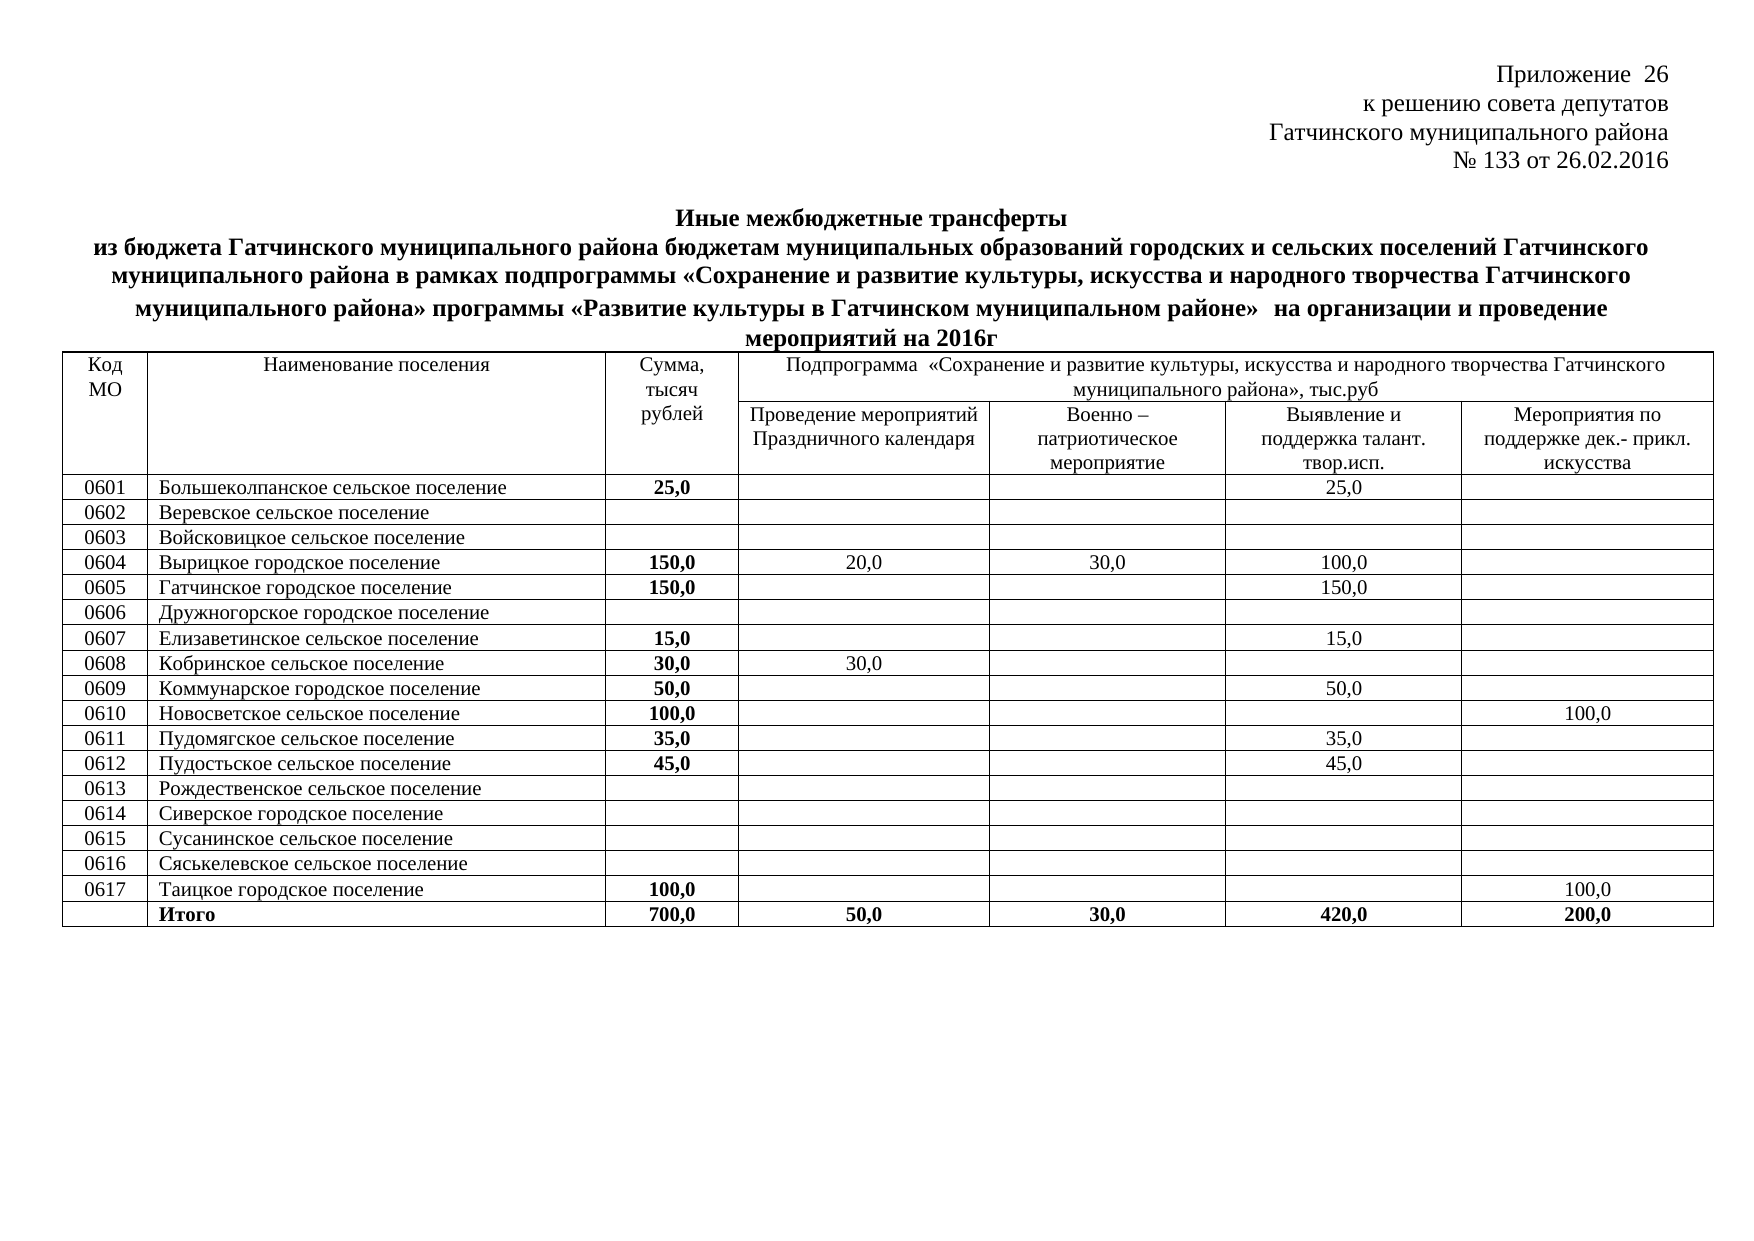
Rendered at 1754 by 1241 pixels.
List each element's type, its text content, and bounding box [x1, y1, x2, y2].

table_cell 0602 [63, 500, 147, 524]
table_cell 0610 [63, 701, 147, 725]
table_cell [990, 625, 1225, 649]
table_cell Проведение мероприятий Праздничного календаря [739, 402, 989, 474]
table_cell 0617 [63, 876, 147, 901]
table_cell Рождественское сельское поселение [148, 776, 605, 800]
table_cell Выявление и поддержка талант. твор.исп. [1226, 402, 1461, 474]
table_cell 25,0 [606, 475, 738, 499]
table_cell 25,0 [1226, 475, 1461, 499]
table_cell [990, 500, 1225, 524]
table_cell [606, 776, 738, 800]
text Приложение 26 [74, 59, 1668, 88]
table_cell 30,0 [990, 902, 1225, 926]
table_cell [1226, 851, 1461, 875]
table_cell 0609 [63, 676, 147, 700]
text Гатчинского муниципального района [74, 117, 1668, 145]
table_cell 50,0 [739, 902, 989, 926]
table_cell 100,0 [1226, 550, 1461, 574]
table_cell 0608 [63, 651, 147, 674]
table_cell [606, 500, 738, 524]
table_cell [1462, 751, 1713, 775]
table_cell [739, 751, 989, 775]
table_cell [739, 876, 989, 901]
table_cell [739, 701, 989, 725]
table_cell 15,0 [1226, 625, 1461, 649]
text к решению совета депутатов [74, 88, 1668, 117]
table_cell Вырицкое городское поселение [148, 550, 605, 574]
table_cell Веревское сельское поселение [148, 500, 605, 524]
table_cell Мероприятия по поддержке дек.- прикл. искусства [1462, 402, 1713, 474]
table_cell 50,0 [606, 676, 738, 700]
table_cell [1226, 600, 1461, 624]
table_cell [606, 851, 738, 875]
table_cell [1226, 801, 1461, 825]
table_cell [739, 826, 989, 850]
table_cell Таицкое городское поселение [148, 876, 605, 901]
table_cell [990, 701, 1225, 725]
table_cell [63, 902, 147, 926]
table_cell 100,0 [1462, 876, 1713, 901]
table_cell Сиверское городское поселение [148, 801, 605, 825]
table_header Наименование поселения [148, 353, 605, 474]
table_cell [739, 776, 989, 800]
table_cell Кобринское сельское поселение [148, 651, 605, 674]
table_cell [1462, 676, 1713, 700]
table_cell [1226, 651, 1461, 674]
table_cell [990, 751, 1225, 775]
table_cell 150,0 [606, 575, 738, 599]
table_cell 100,0 [606, 876, 738, 901]
table_cell [739, 500, 989, 524]
table_cell [990, 726, 1225, 750]
table_header Подпрограмма «Сохранение и развитие культуры, искусства и народного творчества Гатчинского муниципального района», тыс.руб [739, 353, 1713, 401]
table_cell 200,0 [1462, 902, 1713, 926]
table_cell [1462, 600, 1713, 624]
table_cell 30,0 [990, 550, 1225, 574]
table_cell [739, 801, 989, 825]
table_cell [1462, 475, 1713, 499]
table_cell Пудомягское сельское поселение [148, 726, 605, 750]
table_cell [990, 575, 1225, 599]
table_cell 0611 [63, 726, 147, 750]
text Иные межбюджетные трансферты [74, 203, 1668, 232]
table_cell [990, 851, 1225, 875]
table_cell Итого [148, 902, 605, 926]
table_cell 45,0 [606, 751, 738, 775]
table_cell [1226, 826, 1461, 850]
table_cell [990, 676, 1225, 700]
table_cell [1226, 500, 1461, 524]
table_cell [739, 851, 989, 875]
table_cell 100,0 [606, 701, 738, 725]
table_cell 0605 [63, 575, 147, 599]
table_header Код МО [63, 353, 147, 474]
table_cell [1226, 876, 1461, 901]
table_cell [606, 801, 738, 825]
table_cell Военно – патриотическое мероприятие [990, 402, 1225, 474]
table_cell Елизаветинское сельское поселение [148, 625, 605, 649]
table_cell 35,0 [1226, 726, 1461, 750]
table_cell 0615 [63, 826, 147, 850]
table_cell [606, 600, 738, 624]
table_cell [739, 726, 989, 750]
table_cell [606, 525, 738, 549]
table_cell Гатчинское городское поселение [148, 575, 605, 599]
table_cell 150,0 [606, 550, 738, 574]
table_cell [739, 475, 989, 499]
table_cell 0613 [63, 776, 147, 800]
table_header Сумма, тысяч рублей [606, 353, 738, 474]
table_cell [1226, 701, 1461, 725]
table_cell [739, 676, 989, 700]
table_cell [1462, 550, 1713, 574]
table_cell 30,0 [606, 651, 738, 674]
table_cell [1462, 500, 1713, 524]
table_cell [739, 600, 989, 624]
table_cell Новосветское сельское поселение [148, 701, 605, 725]
text из бюджета Гатчинского муниципального района бюджетам муниципальных образований городских и сельских поселений Гатчинского муниципального района в рамках подпрограммы «Сохранение и развитие культуры, искусства и народного творчества Гатчинского муниципального района» программы «Развитие культуры в Гатчинском муниципальном районе» на организации и проведение мероприятий на 2016г [74, 232, 1668, 351]
table_cell [990, 776, 1225, 800]
table_cell [606, 826, 738, 850]
table_cell [739, 525, 989, 549]
table_cell Войсковицкое сельское поселение [148, 525, 605, 549]
table_cell [990, 826, 1225, 850]
table_cell [1226, 525, 1461, 549]
table_cell [1462, 826, 1713, 850]
table_cell [990, 525, 1225, 549]
table_cell [1226, 776, 1461, 800]
table_cell 700,0 [606, 902, 738, 926]
table_cell Пудостьское сельское поселение [148, 751, 605, 775]
table_cell [1462, 651, 1713, 674]
table_cell [1462, 525, 1713, 549]
table_cell [1462, 801, 1713, 825]
table_cell [739, 575, 989, 599]
table_cell 0607 [63, 625, 147, 649]
table_cell [739, 625, 989, 649]
table_cell [1462, 776, 1713, 800]
table_cell [1462, 575, 1713, 599]
table_cell 30,0 [739, 651, 989, 674]
table_cell [990, 600, 1225, 624]
table_cell Сусанинское сельское поселение [148, 826, 605, 850]
table_cell 0604 [63, 550, 147, 574]
table_cell 35,0 [606, 726, 738, 750]
table_cell [990, 801, 1225, 825]
table_cell 0606 [63, 600, 147, 624]
table_cell [990, 876, 1225, 901]
table_cell 0614 [63, 801, 147, 825]
table_cell [1462, 625, 1713, 649]
table_cell 20,0 [739, 550, 989, 574]
table_cell 0603 [63, 525, 147, 549]
table_cell 45,0 [1226, 751, 1461, 775]
table_cell Дружногорское городское поселение [148, 600, 605, 624]
table_cell Сяськелевское сельское поселение [148, 851, 605, 875]
table_cell Большеколпанское сельское поселение [148, 475, 605, 499]
table_cell 50,0 [1226, 676, 1461, 700]
table_cell [990, 651, 1225, 674]
table_cell [1462, 726, 1713, 750]
table_cell 100,0 [1462, 701, 1713, 725]
table_cell [1462, 851, 1713, 875]
table_cell 150,0 [1226, 575, 1461, 599]
table_cell 0612 [63, 751, 147, 775]
text № 133 от 26.02.2016 [74, 145, 1668, 174]
table_cell Коммунарское городское поселение [148, 676, 605, 700]
table_cell 420,0 [1226, 902, 1461, 926]
table_cell 0616 [63, 851, 147, 875]
table_cell 0601 [63, 475, 147, 499]
table_cell 15,0 [606, 625, 738, 649]
table_cell [990, 475, 1225, 499]
